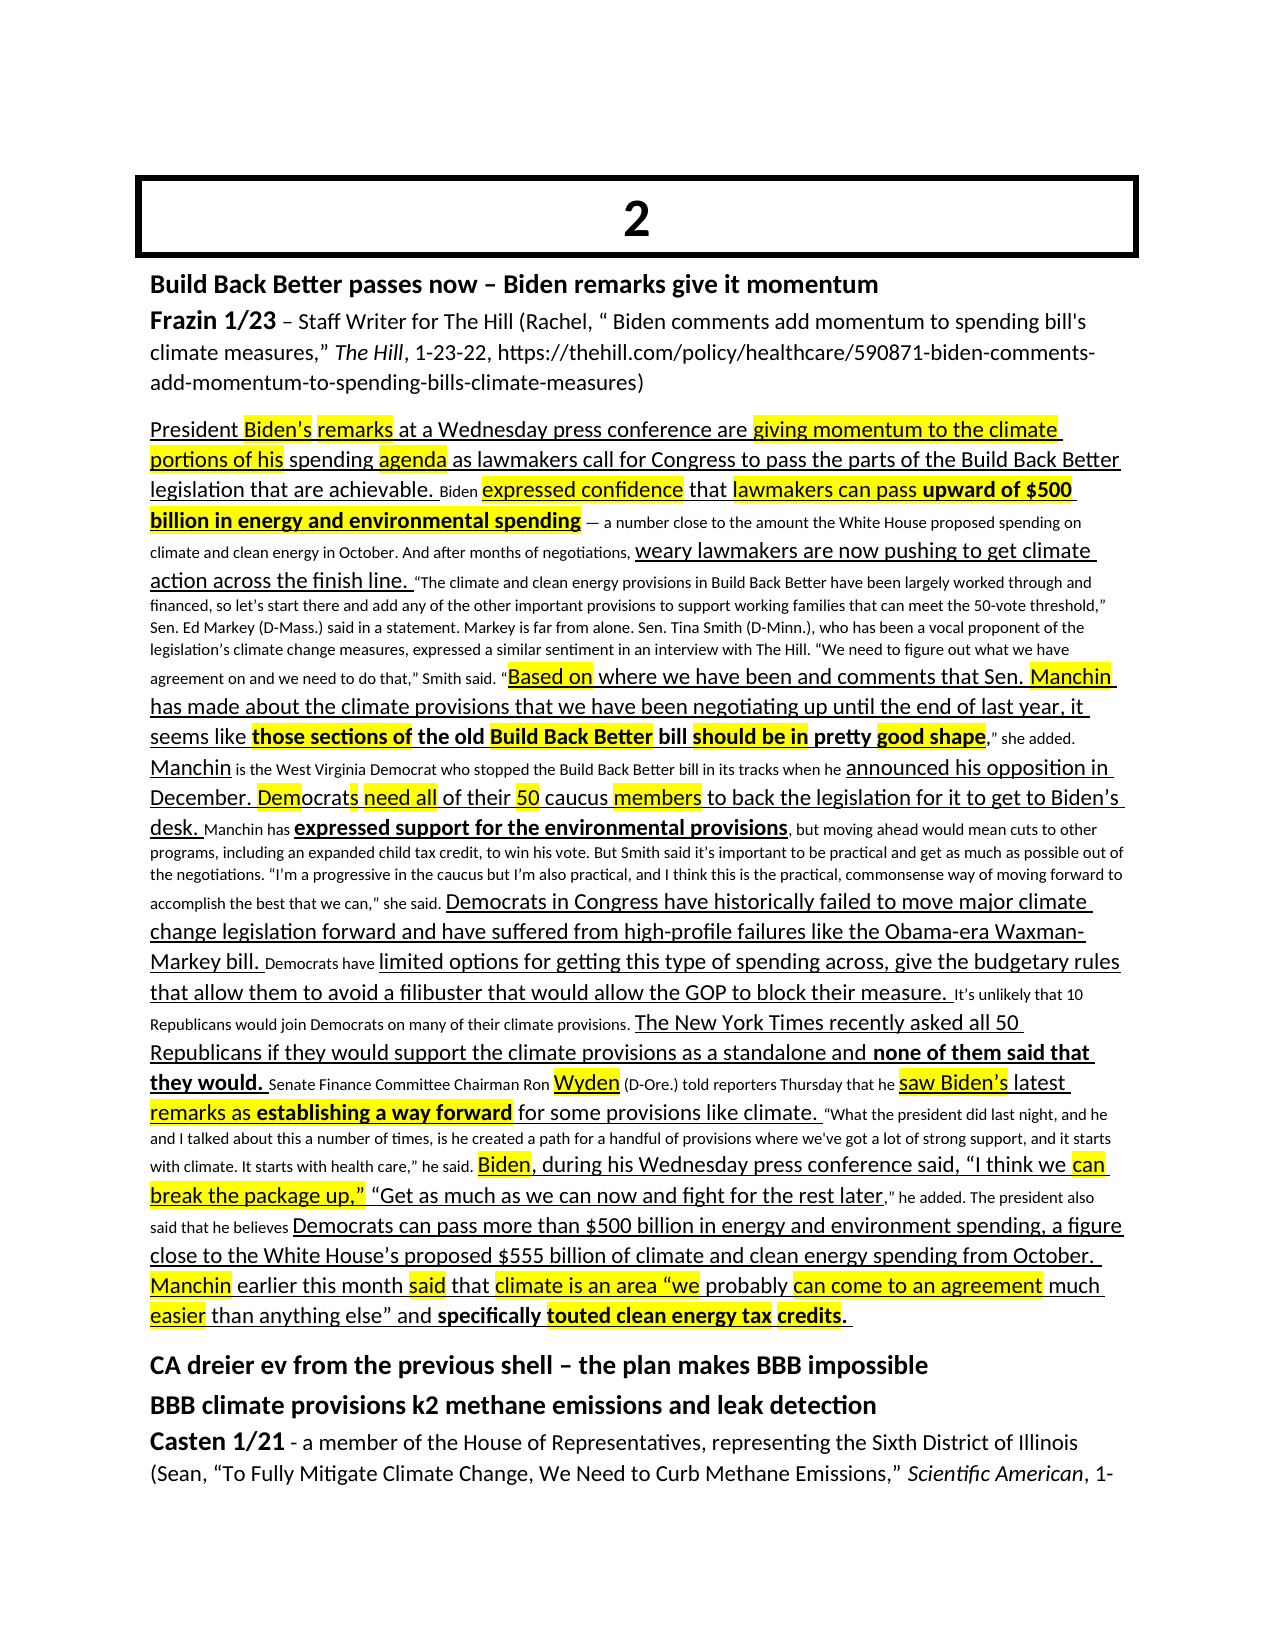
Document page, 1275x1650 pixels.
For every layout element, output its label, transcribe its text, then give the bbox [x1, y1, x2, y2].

text President Biden’s remarks at a Wednesday press conference are giving momentum to the climate portions of his spending agenda as lawmakers call for Congress to pass the parts of the Build Back Better legislation that are achievable. Biden expressed confidence that lawmakers can pass upward of $500 billion in energy and environmental spending — a number close to the amount the White House proposed spending on climate and clean energy in October. And after months of negotiations, weary lawmakers are now pushing to get climate action across the finish line. “The climate and clean energy provisions in Build Back Better have been largely worked through and financed, so let’s start there and add any of the other important provisions to support working families that can meet the 50-vote threshold,” Sen. Ed Markey (D-Mass.) said in a statement. Markey is far from alone. Sen. Tina Smith (D-Minn.), who has been a vocal proponent of the legislation’s climate change measures, expressed a similar sentiment in an interview with The Hill. “We need to figure out what we have agreement on and we need to do that,” Smith said. “Based on where we have been and comments that Sen. Manchin has made about the climate provisions that we have been negotiating up until the end of last year, it seems like those sections of the old Build Back Better bill should be in pretty good shape,” she added. Manchin is the West Virginia Democrat who stopped the Build Back Better bill in its tracks when he announced his opposition in December. Democrats need all of their 50 caucus members to back the legislation for it to get to Biden’s desk. Manchin has expressed support for the environmental provisions, but moving ahead would mean cuts to other programs, including an expanded child tax credit, to win his vote. But Smith said it’s important to be practical and get as much as possible out of the negotiations. “I’m a progressive in the caucus but I’m also practical, and I think this is the practical, commonsense way of moving forward to accomplish the best that we can,” she said. Democrats in Congress have historically failed to move major climate change legislation forward and have suffered from high-profile failures like the Obama-era Waxman-Markey bill. Democrats have limited options for getting this type of spending across, give the budgetary rules that allow them to avoid a filibuster that would allow the GOP to block their measure. It’s unlikely that 10 Republicans would join Democrats on many of their climate provisions. The New York Times recently asked all 50 Republicans if they would support the climate provisions as a standalone and none of them said that they would. Senate Finance Committee Chairman Ron Wyden (D-Ore.) told reporters Thursday that he saw Biden’s latest remarks as establishing a way forward for some provisions like climate. “What the president did last night, and he and I talked about this a number of times, is he created a path for a handful of provisions where we've got a lot of strong support, and it starts with climate. It starts with health care,” he said. Biden, during his Wednesday press conference said, “I think we can break the package up,” “Get as much as we can now and fight for the rest later,” he added. The president also said that he believes Democrats can pass more than $500 billion in energy and environment spending, a figure close to the White House’s proposed $555 billion of climate and clean energy spending from October. Manchin earlier this month said that climate is an area “we probably can come to an agreement much easier than anything else” and specifically touted clean energy tax credits. [150, 808, 1125, 1329]
subtitle Build Back Better passes now – Biden remarks give it momentum [150, 267, 1125, 300]
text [150, 1424, 1125, 1487]
text President Biden’s remarks at a Wednesday press conference are giving momentum to the climate portions of his spending agenda as lawmakers call for Congress to pass the parts of the Build Back Better legislation that are achievable. Biden expressed confidence that lawmakers can pass upward of $500 billion in energy and environmental spending — a number close to the amount the White House proposed spending on climate and clean energy in October. And after months of negotiations, weary lawmakers are now pushing to get climate action across the finish line. “The climate and clean energy provisions in Build Back Better have been largely worked through and financed, so let’s start there and add any of the other important provisions to support working families that can meet the 50-vote threshold,” Sen. Ed Markey (D-Mass.) said in a statement. Markey is far from alone. Sen. Tina Smith (D-Minn.), who has been a vocal proponent of the legislation’s climate change measures, expressed a similar sentiment in an interview with The Hill. “We need to figure out what we have agreement on and we need to do that,” Smith said. “Based on where we have been and comments that Sen. Manchin has made about the climate provisions that we have been negotiating up until the end of last year, it seems like those sections of the old Build Back Better bill should be in pretty good shape,” she added. Manchin is the West Virginia Democrat who stopped the Build Back Better bill in its tracks when he announced his opposition in December. Democrats need all of their 50 caucus members to back the legislation for it to get to Biden’s desk. Manchin has expressed support for the environmental provisions, but moving ahead would mean cuts to other programs, including an expanded child tax credit, to win his vote. But Smith said it’s important to be practical and get as much as possible out of the negotiations. “I’m a progressive in the caucus but I’m also practical, and I think this is the practical, commonsense way of moving forward to accomplish the best that we can,” she said. Democrats in Congress have historically failed to move major climate change legislation forward and have suffered from high-profile failures like the Obama-era Waxman-Markey bill. Democrats have limited options for getting this type of spending across, give the budgetary rules that allow them to avoid a filibuster that would allow the GOP to block their measure. It’s unlikely that 10 Republicans would join Democrats on many of their climate provisions. The New York Times recently asked all 50 Republicans if they would support the climate provisions as a standalone and none of them said that they would. Senate Finance Committee Chairman Ron Wyden (D-Ore.) told reporters Thursday that he saw Biden’s latest remarks as establishing a way forward for some provisions like climate. “What the president did last night, and he and I talked about this a number of times, is he created a path for a handful of provisions where we've got a lot of strong support, and it starts with climate. It starts with health care,” he said. Biden, during his Wednesday press conference said, “I think we can break the package up,” “Get as much as we can now and fight for the rest later,” he added. The president also said that he believes Democrats can pass more than $500 billion in energy and environment spending, a figure close to the White House’s proposed $555 billion of climate and clean energy spending from October. Manchin earlier this month said that climate is an area “we probably can come to an agreement much easier than anything else” and specifically touted clean energy tax credits. [150, 415, 1125, 807]
subtitle 2 [142, 181, 1133, 252]
subtitle BBB climate provisions k2 methane emissions and leak detection [150, 1388, 1125, 1421]
text Frazin 1/23 – Staff Writer for The Hill (Rachel, “ Biden comments add momentum to spending bill's climate measures,” The Hill, 1-23-22, https://thehill.com/policy/healthcare/590871-biden-comments-add-momentum-to-spending-bills-climate-measures) [150, 303, 1125, 396]
subtitle CA dreier ev from the previous shell – the plan makes BBB impossible [150, 1348, 1125, 1381]
